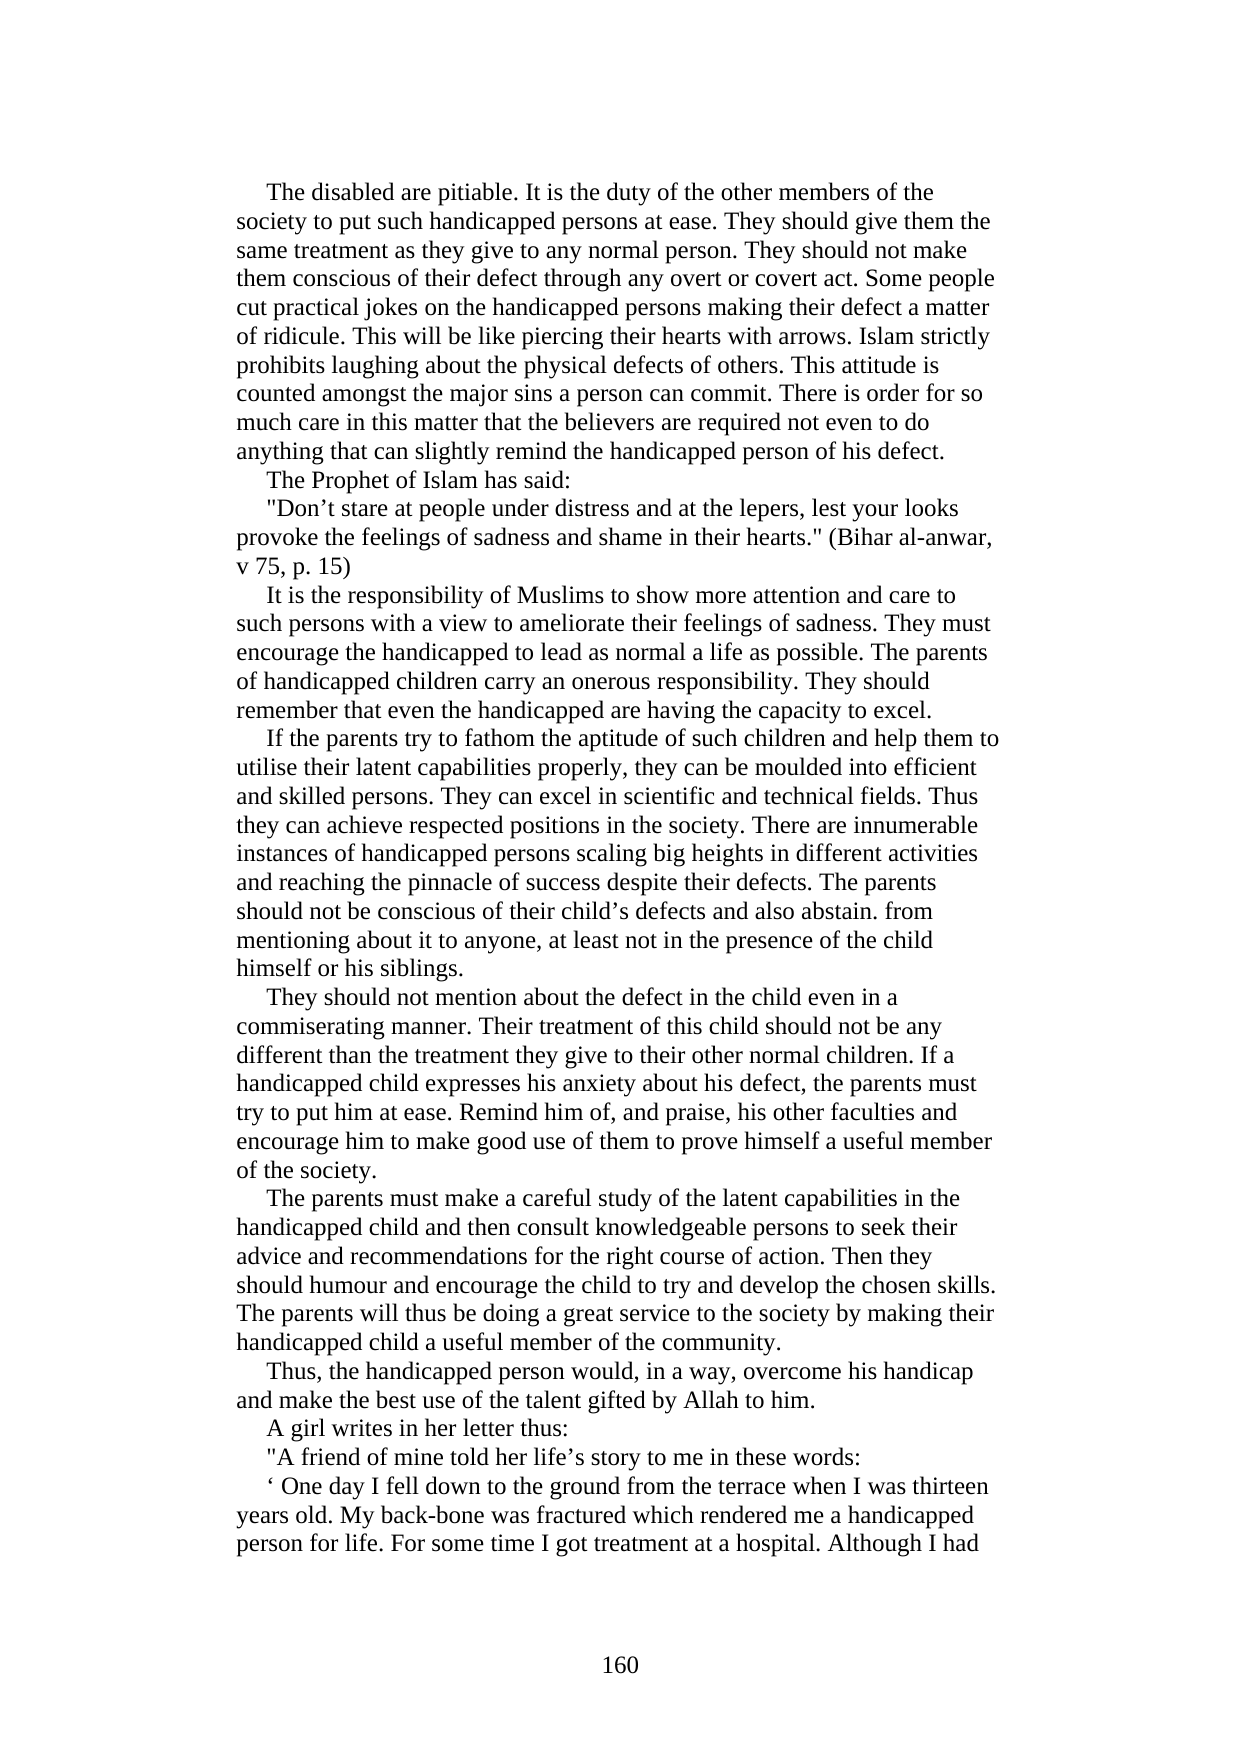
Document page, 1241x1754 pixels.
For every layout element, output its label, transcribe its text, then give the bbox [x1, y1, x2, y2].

text "A friend of mine told her life’s story to me in these words: [236, 1442, 1004, 1471]
text The parents must make a careful study of the latent capabilities in the handicapped child and then consult knowledgeable persons to seek their advice and recommendations for the right course of action. Then they should humour and encourage the child to try and develop the chosen skills. The parents will thus be doing a great service to the society by making their handicapped child a useful member of the community. [236, 1183, 1004, 1356]
text The Prophet of Islam has said: [236, 465, 1004, 493]
text The disabled are pitiable. It is the duty of the other members of the society to put such handicapped persons at ease. They should give them the same treatment as they give to any normal person. They should not make them conscious of their defect through any overt or covert act. Some people cut practical jokes on the handicapped persons making their defect a matter of ridicule. This will be like piercing their hearts with arrows. Islam strictly prohibits laughing about the physical defects of others. This attitude is counted amongst the major sins a person can commit. There is order for so much care in this matter that the believers are required not even to do anything that can slightly remind the handicapped person of his defect. [236, 177, 1004, 465]
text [236, 1471, 1004, 1557]
text "Don’t stare at people under distress and at the lepers, lest your looks provoke the feelings of sadness and shame in their hearts." (Bihar al-anwar, v 75, p. 15) [236, 493, 1004, 580]
text They should not mention about the defect in the child even in a commiserating manner. Their treatment of this child should not be any different than the treatment they give to their other normal children. If a handicapped child expresses his anxiety about his defect, the parents must try to put him at ease. Remind him of, and praise, his other faculties and encourage him to make good use of them to prove himself a useful member of the society. [236, 982, 1004, 1183]
text Thus, the handicapped person would, in a way, overcome his handicap and make the best use of the talent gifted by Allah to him. [236, 1356, 1004, 1413]
text It is the responsibility of Muslims to show more attention and care to such persons with a view to ameliorate their feelings of sadness. They must encourage the handicapped to lead as normal a life as possible. The parents of handicapped children carry an onerous responsibility. They should remember that even the handicapped are having the capacity to excel. [236, 580, 1004, 723]
text If the parents try to fathom the aptitude of such children and help them to utilise their latent capabilities properly, they can be moulded into efficient and skilled persons. They can excel in scientific and technical fields. Thus they can achieve respected positions in the society. There are innumerable instances of handicapped persons scaling big heights in different activities and reaching the pinnacle of success despite their defects. The parents should not be conscious of their child’s defects and also abstain. from mentioning about it to anyone, at least not in the presence of the child himself or his siblings. [236, 723, 1004, 982]
text A girl writes in her letter thus: [236, 1413, 1004, 1442]
